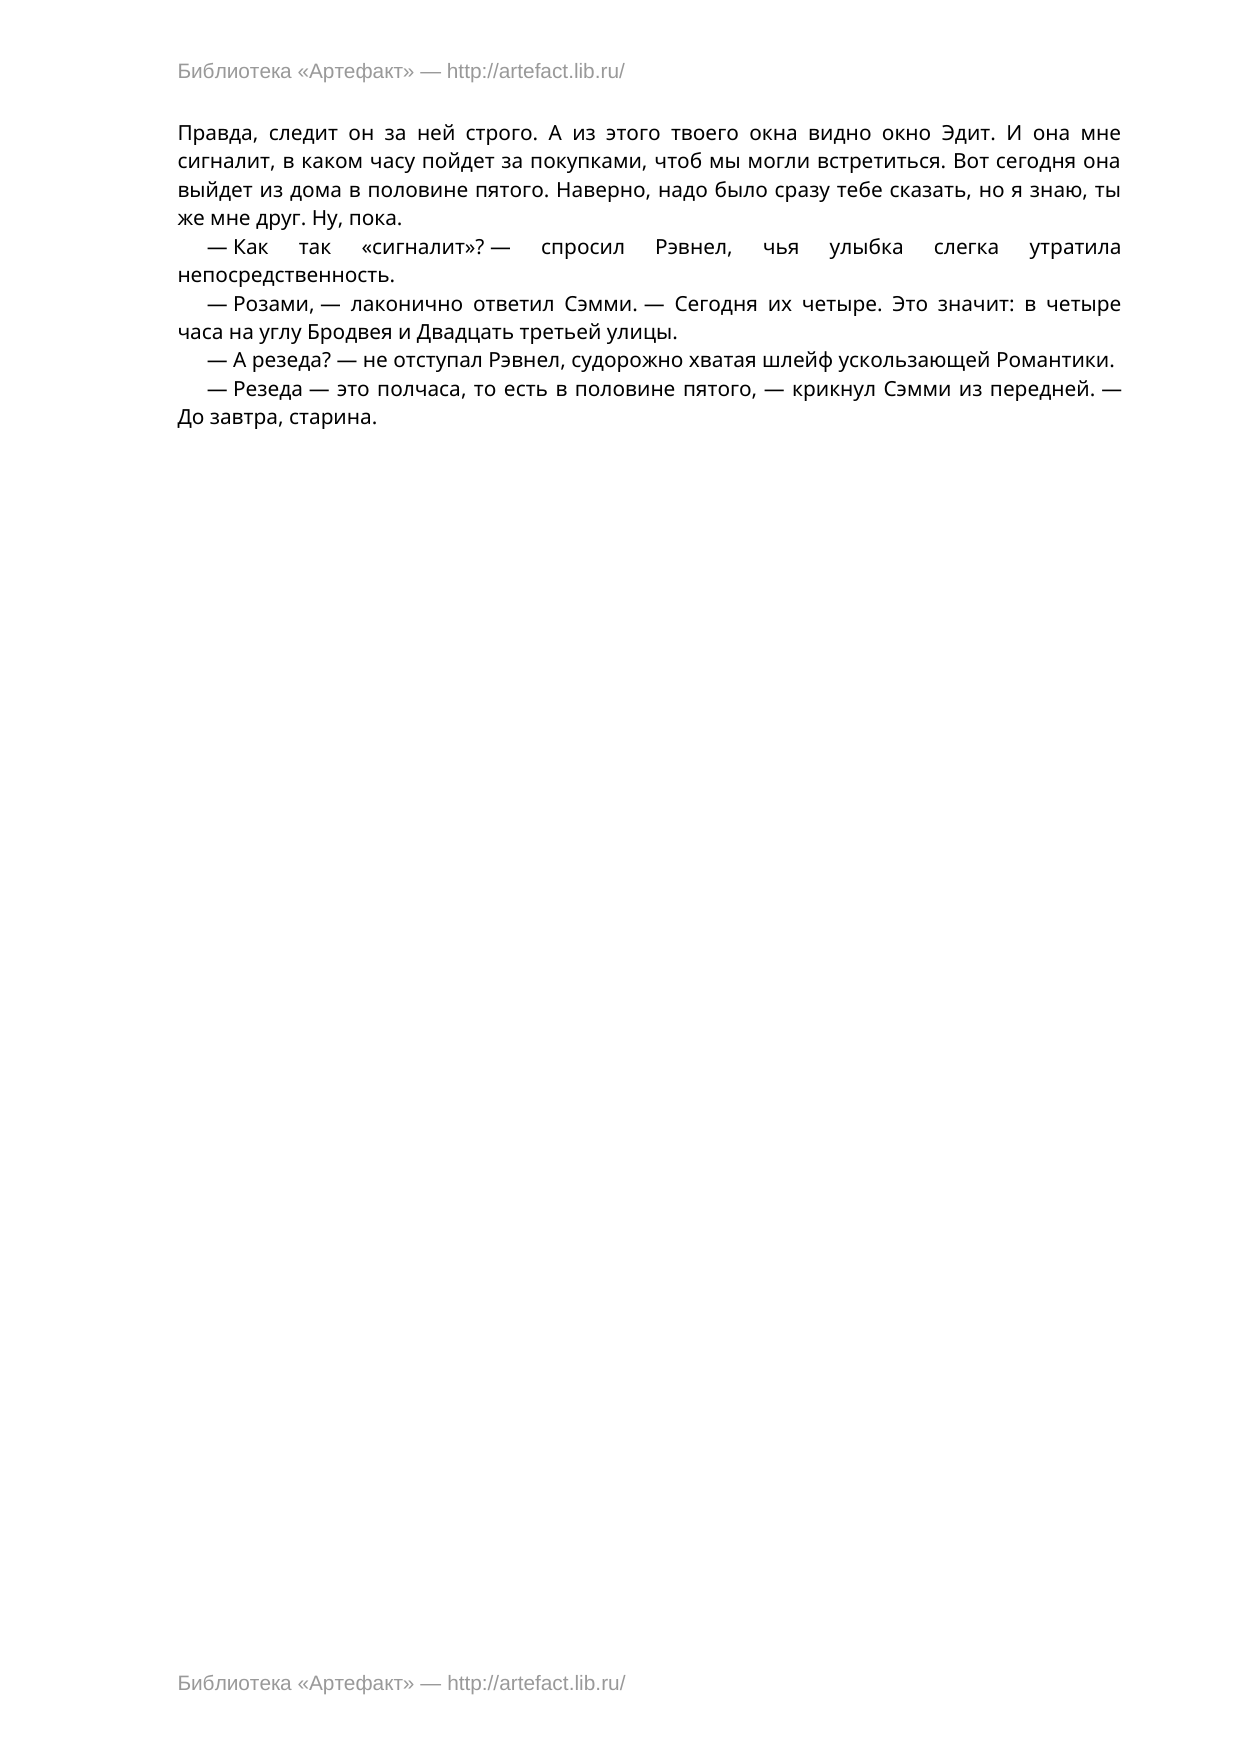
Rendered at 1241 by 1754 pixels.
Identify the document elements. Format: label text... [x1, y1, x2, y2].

text — А резеда? — не отступал Рэвнел, судорожно хватая шлейф ускользающей Романтики. [177, 346, 1122, 374]
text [177, 118, 1122, 232]
text — Резеда — это полчаса, то есть в половине пятого, — крикнул Сэмми из передней. — До завтра, старина. [177, 374, 1122, 431]
text — Как так «сигналит»? — спросил Рэвнел, чья улыбка слегка утратила непосредственность. [177, 232, 1122, 289]
text — Розами, — лаконично ответил Сэмми. — Сегодня их четыре. Это значит: в четыре часа на углу Бродвея и Двадцать третьей улицы. [177, 289, 1122, 346]
